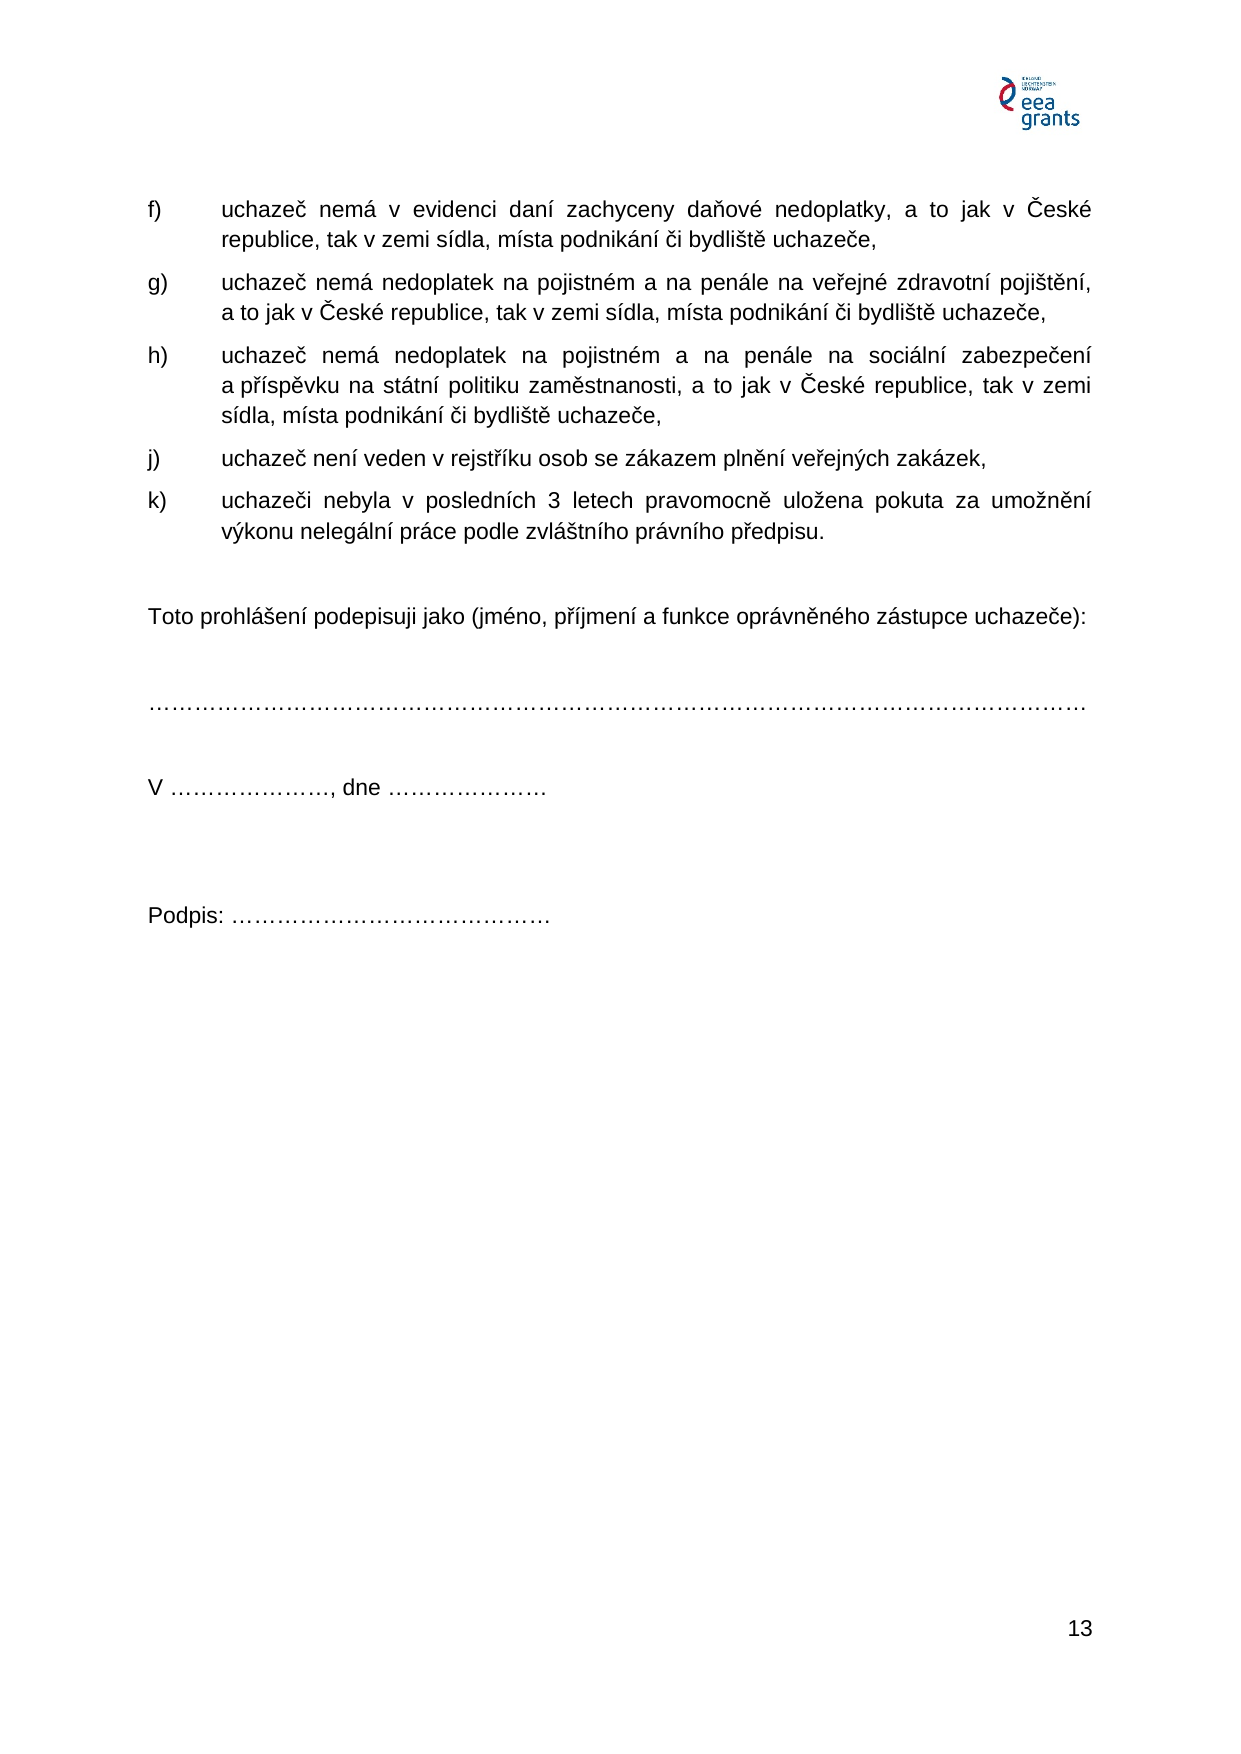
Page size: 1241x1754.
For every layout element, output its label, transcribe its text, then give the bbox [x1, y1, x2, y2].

text f) uchazeč nemá v evidenci daní zachyceny daňové nedoplatky, a to jak v České republice, tak v zemi sídla, místa podnikání či bydliště uchazeče, [148, 196, 1093, 252]
text j) uchazeč není veden v rejstříku osob se zákazem plnění veřejných zakázek, [148, 445, 1093, 471]
text Podpis: …………………………………… [148, 902, 1093, 928]
text Toto prohlášení podepisuji jako (jméno, příjmení a funkce oprávněného zástupce uchazeče): [148, 603, 1093, 629]
text g) uchazeč nemá nedoplatek na pojistném a na penále na veřejné zdravotní pojištění, a to jak v České republice, tak v zemi sídla, místa podnikání či bydliště uchazeče, [148, 269, 1093, 325]
text k) uchazeči nebyla v posledních 3 letech pravomocně uložena pokuta za umožnění výkonu nelegální práce podle zvláštního právního předpisu. [148, 487, 1093, 544]
text …………………………………………………………………………………………………………… [148, 688, 1093, 715]
picture [983, 47, 1095, 159]
text h) uchazeč nemá nedoplatek na pojistném a na penále na sociální zabezpečení a příspěvku na státní politiku zaměstnanosti, a to jak v České republice, tak v zemi sídla, místa podnikání či bydliště uchazeče, [148, 342, 1093, 428]
text V …………………, dne ………………… [148, 774, 1093, 800]
